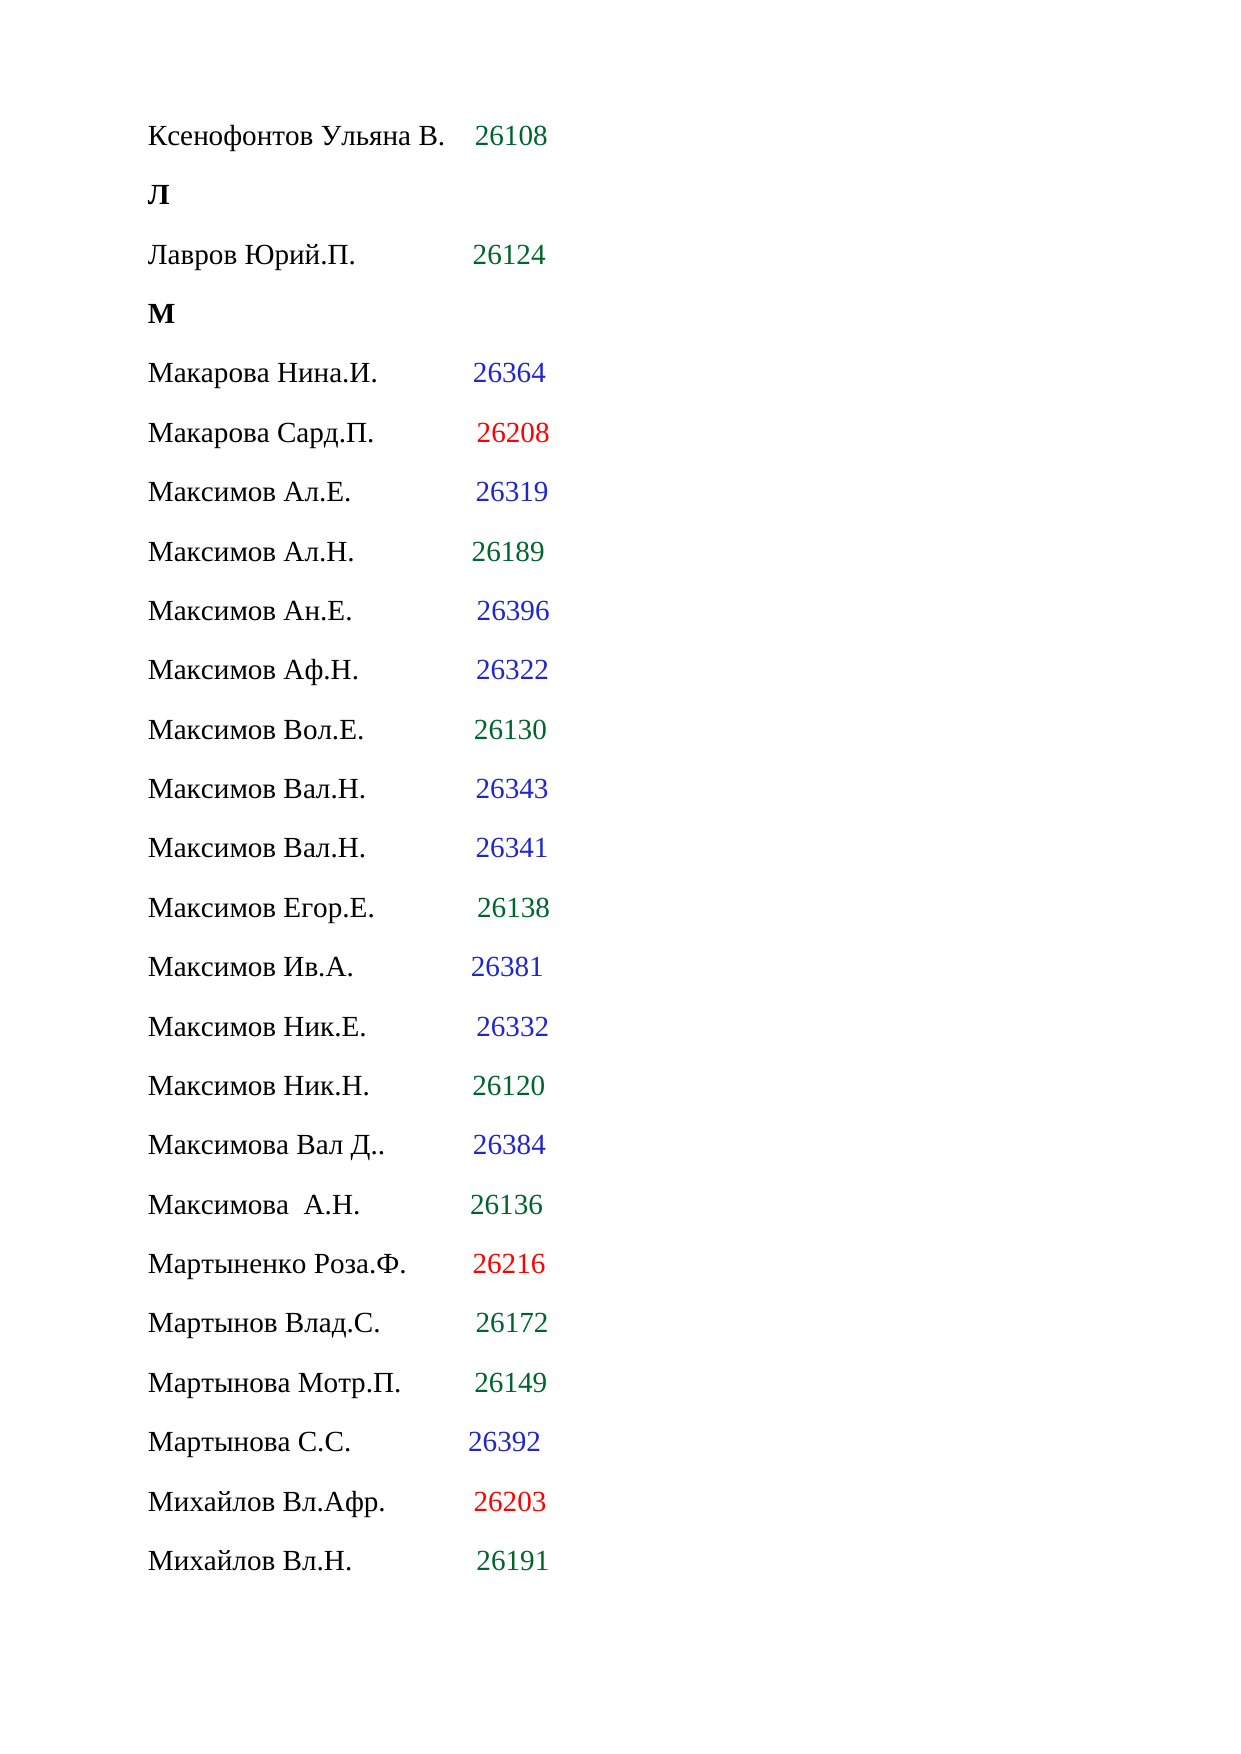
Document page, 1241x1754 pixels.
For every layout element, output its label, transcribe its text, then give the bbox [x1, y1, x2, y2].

text Максимов Ал.Н. 26189 [148, 534, 1152, 567]
text Мартынова С.С. 26392 [148, 1424, 1152, 1458]
text Максимов Ник.Е. 26332 [148, 1009, 1152, 1042]
text Максимов Ал.Е. 26319 [148, 474, 1152, 508]
text Лавров Юрий.П. 26124 [148, 237, 1152, 270]
text Мартыненко Роза.Ф. 26216 [148, 1246, 1152, 1280]
text Мартынов Влад.С. 26172 [148, 1306, 1152, 1339]
text Максимов Аф.Н. 26322 [148, 652, 1152, 686]
text Максимова Вал Д.. 26384 [148, 1127, 1152, 1161]
text Максимов Вал.Н. 26341 [148, 831, 1152, 864]
text Максимов Ник.Н. 26120 [148, 1068, 1152, 1102]
text Макарова Нина.И. 26364 [148, 356, 1152, 389]
text М [148, 296, 1152, 330]
text Л [148, 177, 1152, 211]
text Максимова А.Н. 26136 [148, 1187, 1152, 1220]
text Максимов Ан.Е. 26396 [148, 593, 1152, 627]
text Максимов Ив.А. 26381 [148, 949, 1152, 983]
text Мартынова Мотр.П. 26149 [148, 1365, 1152, 1398]
text Михайлов Вл.Н. 26191 [148, 1543, 1152, 1577]
text Макарова Сард.П. 26208 [148, 415, 1152, 448]
text Максимов Вол.Е. 26130 [148, 712, 1152, 745]
text Михайлов Вл.Афр. 26203 [148, 1484, 1152, 1517]
text Максимов Егор.Е. 26138 [148, 890, 1152, 923]
text Ксенофонтов Ульяна В. 26108 [148, 118, 1152, 152]
text Максимов Вал.Н. 26343 [148, 771, 1152, 805]
